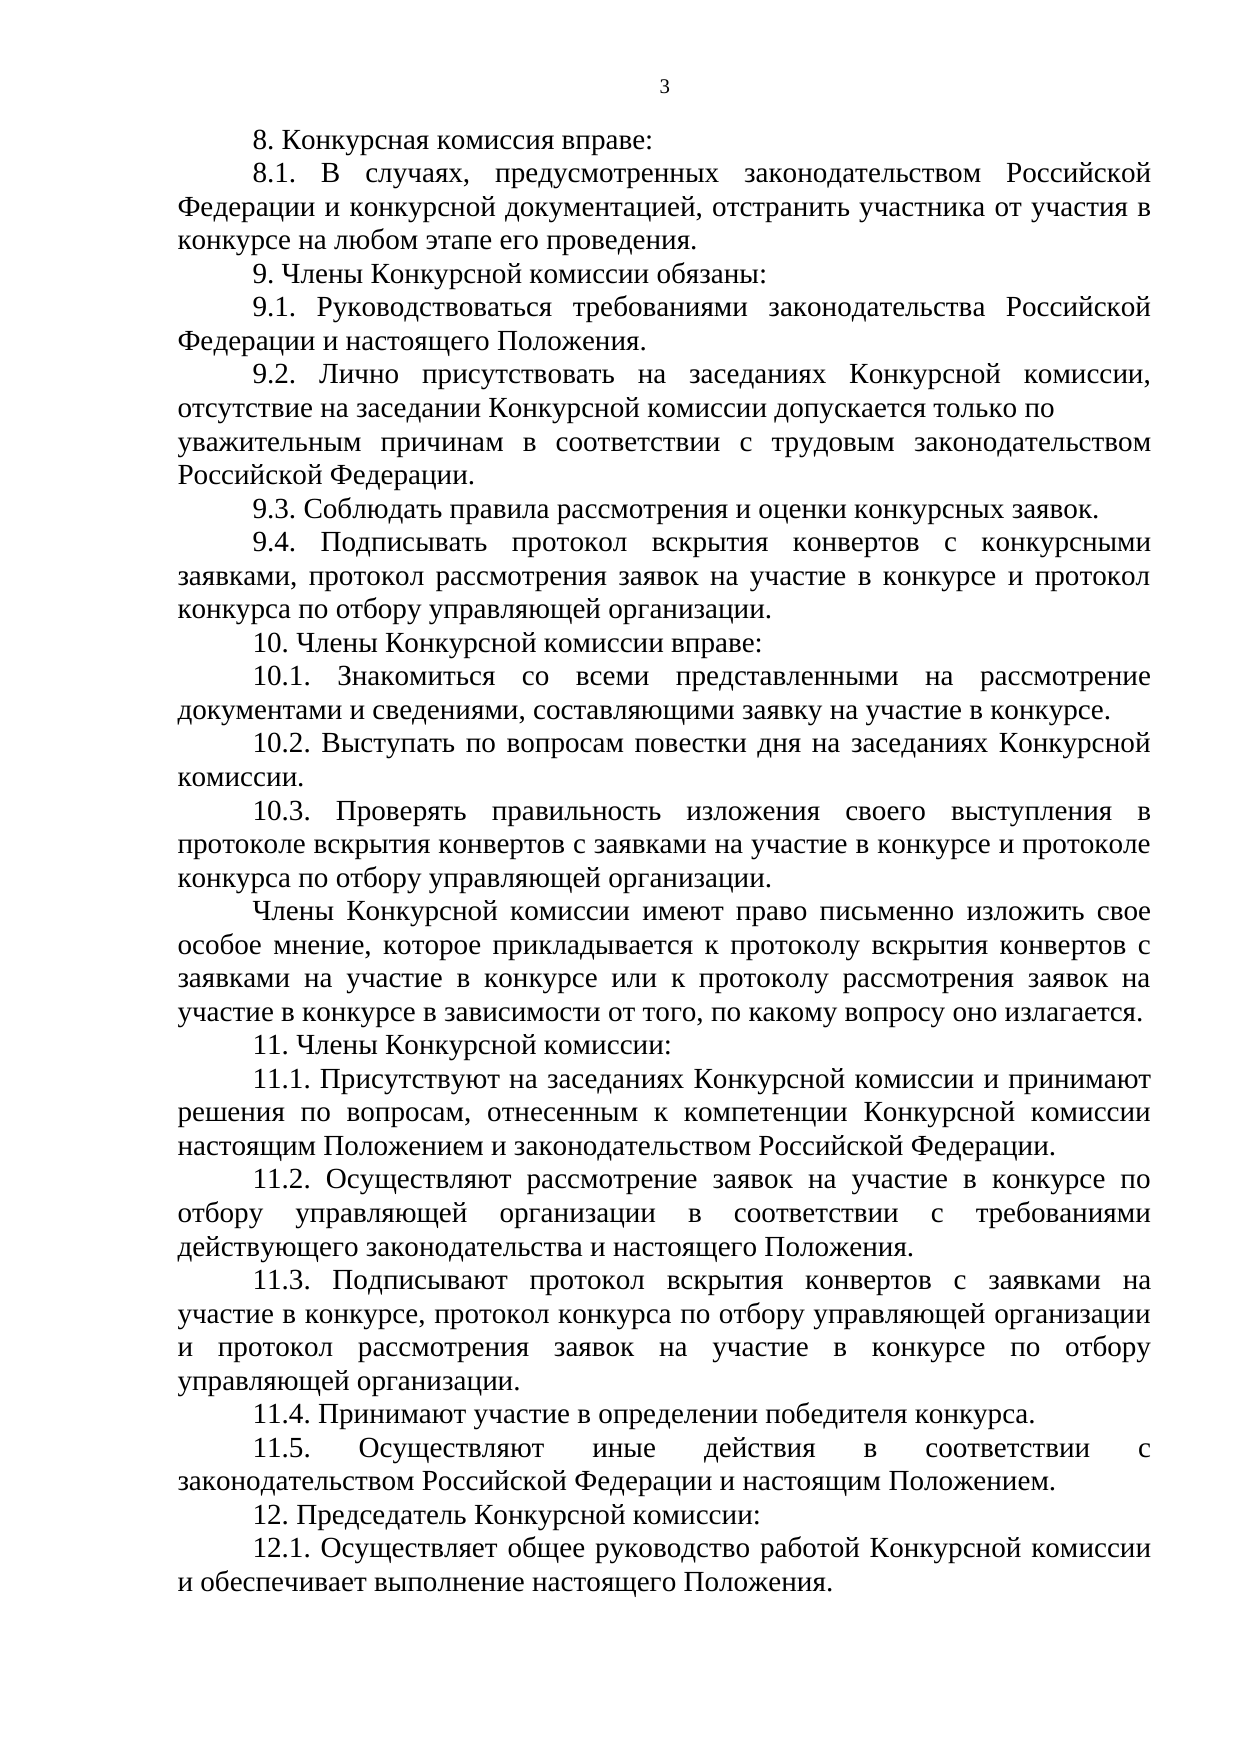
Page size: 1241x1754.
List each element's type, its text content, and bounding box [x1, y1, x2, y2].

text 11.1. Присутствуют на заседаниях Конкурсной комиссии и принимают решения по вопросам, отнесенным к компетенции Конкурсной комиссии настоящим Положением и законодательством Российской Федерации. [177, 1061, 1152, 1162]
text 9.2. Лично присутствовать на заседаниях Конкурсной комиссии, отсутствие на заседании Конкурсной комиссии допускается только по [177, 357, 1152, 424]
text 11.5. Осуществляют иные действия в соответствии с законодательством Российской Федерации и настоящим Положением. [177, 1430, 1152, 1497]
text 9.3. Соблюдать правила рассмотрения и оценки конкурсных заявок. [177, 491, 1152, 524]
text 10.1. Знакомиться со всеми представленными на рассмотрение документами и сведениями, составляющими заявку на участие в конкурсе. [177, 658, 1152, 726]
text 10.2. Выступать по вопросам повестки дня на заседаниях Конкурсной комиссии. [177, 726, 1152, 793]
text уважительным причинам в соответствии с трудовым законодательством Российской Федерации. [177, 424, 1152, 491]
text 12.1. Осуществляет общее руководство работой Конкурсной комиссии и обеспечивает выполнение настоящего Положения. [177, 1531, 1152, 1598]
text 9.4. Подписывать протокол вскрытия конвертов с конкурсными заявками, протокол рассмотрения заявок на участие в конкурсе и протокол конкурса по отбору управляющей организации. [177, 524, 1152, 625]
text 11. Члены Конкурсной комиссии: [177, 1027, 1152, 1061]
text Члены Конкурсной комиссии имеют право письменно изложить свое особое мнение, которое прикладывается к протоколу вскрытия конвертов с заявками на участие в конкурсе или к протоколу рассмотрения заявок на участие в конкурсе в зависимости от того, по какому вопросу оно излагается. [177, 893, 1152, 1027]
text 11.2. Осуществляют рассмотрение заявок на участие в конкурсе по отбору управляющей организации в соответствии с требованиями действующего законодательства и настоящего Положения. [177, 1162, 1152, 1262]
text 10.3. Проверять правильность изложения своего выступления в протоколе вскрытия конвертов с заявками на участие в конкурсе и протоколе конкурса по отбору управляющей организации. [177, 793, 1152, 893]
text 12. Председатель Конкурсной комиссии: [177, 1497, 1152, 1531]
text 10. Члены Конкурсной комиссии вправе: [177, 625, 1152, 658]
text 9. Члены Конкурсной комиссии обязаны: [177, 256, 1152, 289]
text 9.1. Руководствоваться требованиями законодательства Российской Федерации и настоящего Положения. [177, 289, 1152, 357]
text 8.1. В случаях, предусмотренных законодательством Российской Федерации и конкурсной документацией, отстранить участника от участия в конкурсе на любом этапе его проведения. [177, 155, 1152, 256]
text 11.4. Принимают участие в определении победителя конкурса. [177, 1396, 1152, 1430]
text 8. Конкурсная комиссия вправе: [177, 122, 1152, 155]
text 11.3. Подписывают протокол вскрытия конвертов с заявками на участие в конкурсе, протокол конкурса по отбору управляющей организации и протокол рассмотрения заявок на участие в конкурсе по отбору управляющей организации. [177, 1262, 1152, 1396]
